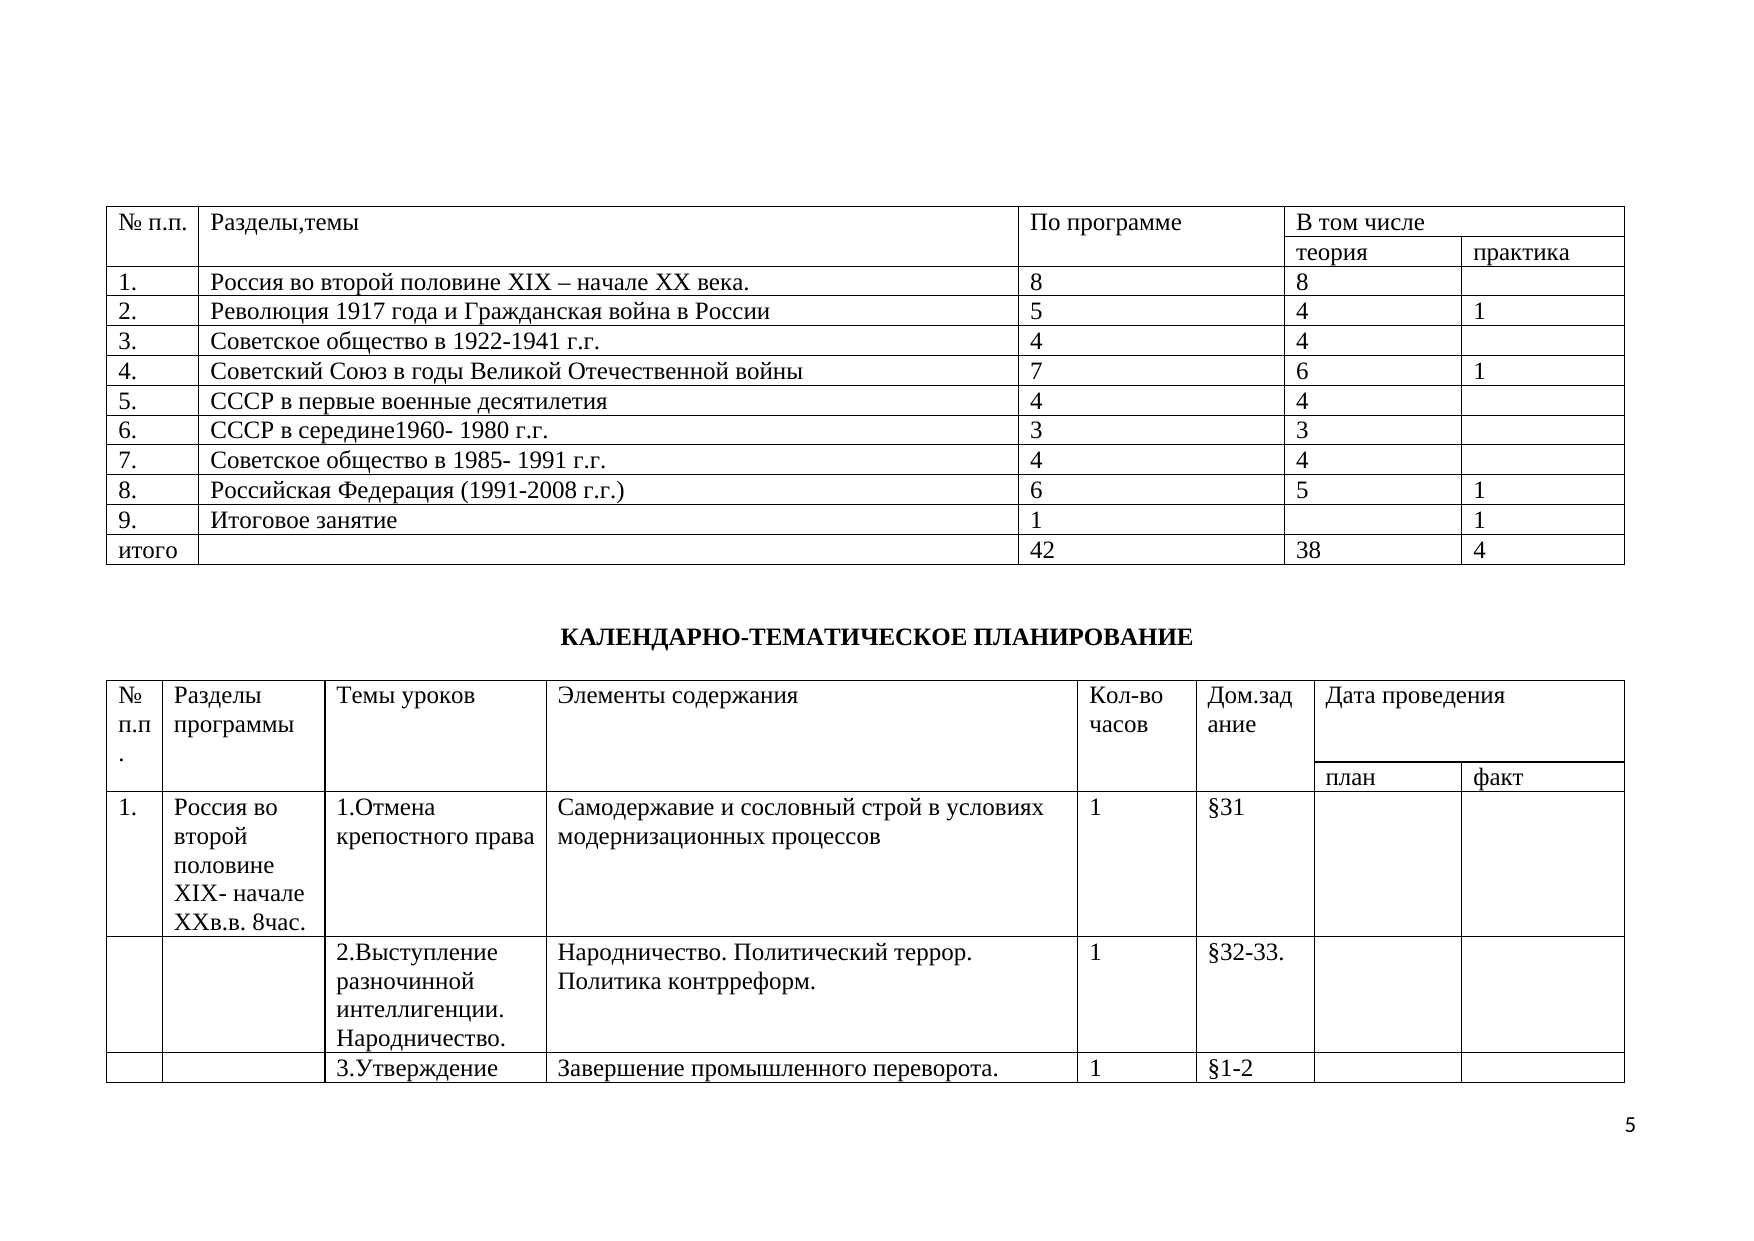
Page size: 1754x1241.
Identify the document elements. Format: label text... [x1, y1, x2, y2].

table_cell 1. [107, 792, 162, 936]
table_cell 42 [1019, 535, 1284, 563]
table_cell 4 [1285, 296, 1461, 325]
table_cell 1 [1078, 1053, 1196, 1082]
table_cell 1 [1462, 475, 1624, 504]
table_header № п.п. [107, 207, 198, 266]
table_header № п.п. [107, 681, 162, 791]
table_cell 4 [1019, 445, 1284, 474]
table_cell [1462, 386, 1624, 414]
table_cell 6 [1285, 356, 1461, 385]
table_cell 1 [1078, 937, 1196, 1052]
table_header Кол-во часов [1078, 681, 1196, 791]
table_cell [1285, 505, 1461, 534]
table_cell 1.Отмена крепостного права [326, 792, 546, 936]
table_cell 7. [107, 445, 198, 474]
table_cell Россия во второй половине XIX – начале XX века. [199, 267, 1018, 295]
table_cell 2. [107, 296, 198, 325]
table_cell факт [1462, 763, 1624, 791]
table_header Разделы программы [163, 681, 324, 791]
table_cell [1462, 445, 1624, 474]
table_cell теория [1285, 237, 1461, 266]
table_cell 6 [1019, 475, 1284, 504]
table_cell практика [1462, 237, 1624, 266]
table_cell Революция 1917 года и Гражданская война в России [199, 296, 1018, 325]
table_cell 3 [1285, 416, 1461, 444]
table_cell Советский Союз в годы Великой Отечественной войны [199, 356, 1018, 385]
table_cell [1462, 416, 1624, 444]
table_header В том числе [1285, 207, 1624, 236]
table_cell [163, 1053, 324, 1082]
table_cell план [1315, 763, 1461, 791]
table_cell §32-33. [1197, 937, 1314, 1052]
table_cell [1462, 326, 1624, 355]
table_cell Советское общество в 1922-1941 г.г. [199, 326, 1018, 355]
table_cell [1462, 1053, 1624, 1082]
text КАЛЕНДАРНО-ТЕМАТИЧЕСКОЕ ПЛАНИРОВАНИЕ [118, 622, 1636, 651]
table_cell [326, 1053, 546, 1082]
table_cell СССР в первые военные десятилетия [199, 386, 1018, 414]
table_cell 6. [107, 416, 198, 444]
table_cell [1315, 1053, 1461, 1082]
table_header Дом.задание [1197, 681, 1314, 791]
table_cell 4 [1285, 326, 1461, 355]
table_cell 9. [107, 505, 198, 534]
table_cell 8. [107, 475, 198, 504]
table_cell 4 [1462, 535, 1624, 563]
table_cell 1. [107, 267, 198, 295]
table_cell Российская Федерация (1991-2008 г.г.) [199, 475, 1018, 504]
table_header Темы уроков [326, 681, 546, 791]
table_cell Народничество. Политический террор. Политика контрреформ. [547, 937, 1077, 1052]
table_cell [1315, 792, 1461, 936]
table_cell 4 [1019, 326, 1284, 355]
table_cell 2.Выступление разночинной интеллигенции. Народничество. [326, 937, 546, 1052]
table_cell 4 [1285, 386, 1461, 414]
table_cell §1-2 [1197, 1053, 1314, 1082]
table_cell [163, 937, 324, 1052]
table_cell 1 [1019, 505, 1284, 534]
table_cell 7 [1019, 356, 1284, 385]
table_cell 38 [1285, 535, 1461, 563]
table_header Дата проведения [1315, 681, 1624, 761]
table_cell 3. [107, 326, 198, 355]
table_cell 5 [1019, 296, 1284, 325]
table_cell 5 [1285, 475, 1461, 504]
table_cell СССР в середине1960- 1980 г.г. [199, 416, 1018, 444]
table_header Элементы содержания [547, 681, 1077, 791]
table_cell [107, 937, 162, 1052]
table_cell 8 [1019, 267, 1284, 295]
table_cell итого [107, 535, 198, 563]
table_cell 3 [1019, 416, 1284, 444]
table_cell [1462, 937, 1624, 1052]
table_header По программе [1019, 207, 1284, 266]
table_cell 1 [1078, 792, 1196, 936]
table_cell [1462, 267, 1624, 295]
table_cell [1315, 937, 1461, 1052]
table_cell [547, 1053, 1077, 1082]
table_cell 4. [107, 356, 198, 385]
table_header Разделы,темы [199, 207, 1018, 266]
table_cell 1 [1462, 356, 1624, 385]
table_cell 4 [1285, 445, 1461, 474]
table_cell [199, 535, 1018, 563]
table_cell Самодержавие и сословный строй в условиях модернизационных процессов [547, 792, 1077, 936]
table_cell Итоговое занятие [199, 505, 1018, 534]
table_cell [1462, 792, 1624, 936]
table_cell 5. [107, 386, 198, 414]
table_cell Россия во второй половине XIX- начале XXв.в. 8час. [163, 792, 324, 936]
table_cell 4 [1019, 386, 1284, 414]
table_cell Советское общество в 1985- 1991 г.г. [199, 445, 1018, 474]
table_cell 8 [1285, 267, 1461, 295]
table_cell 1 [1462, 296, 1624, 325]
table_cell [107, 1053, 162, 1082]
table_cell 1 [1462, 505, 1624, 534]
table_cell §31 [1197, 792, 1314, 936]
